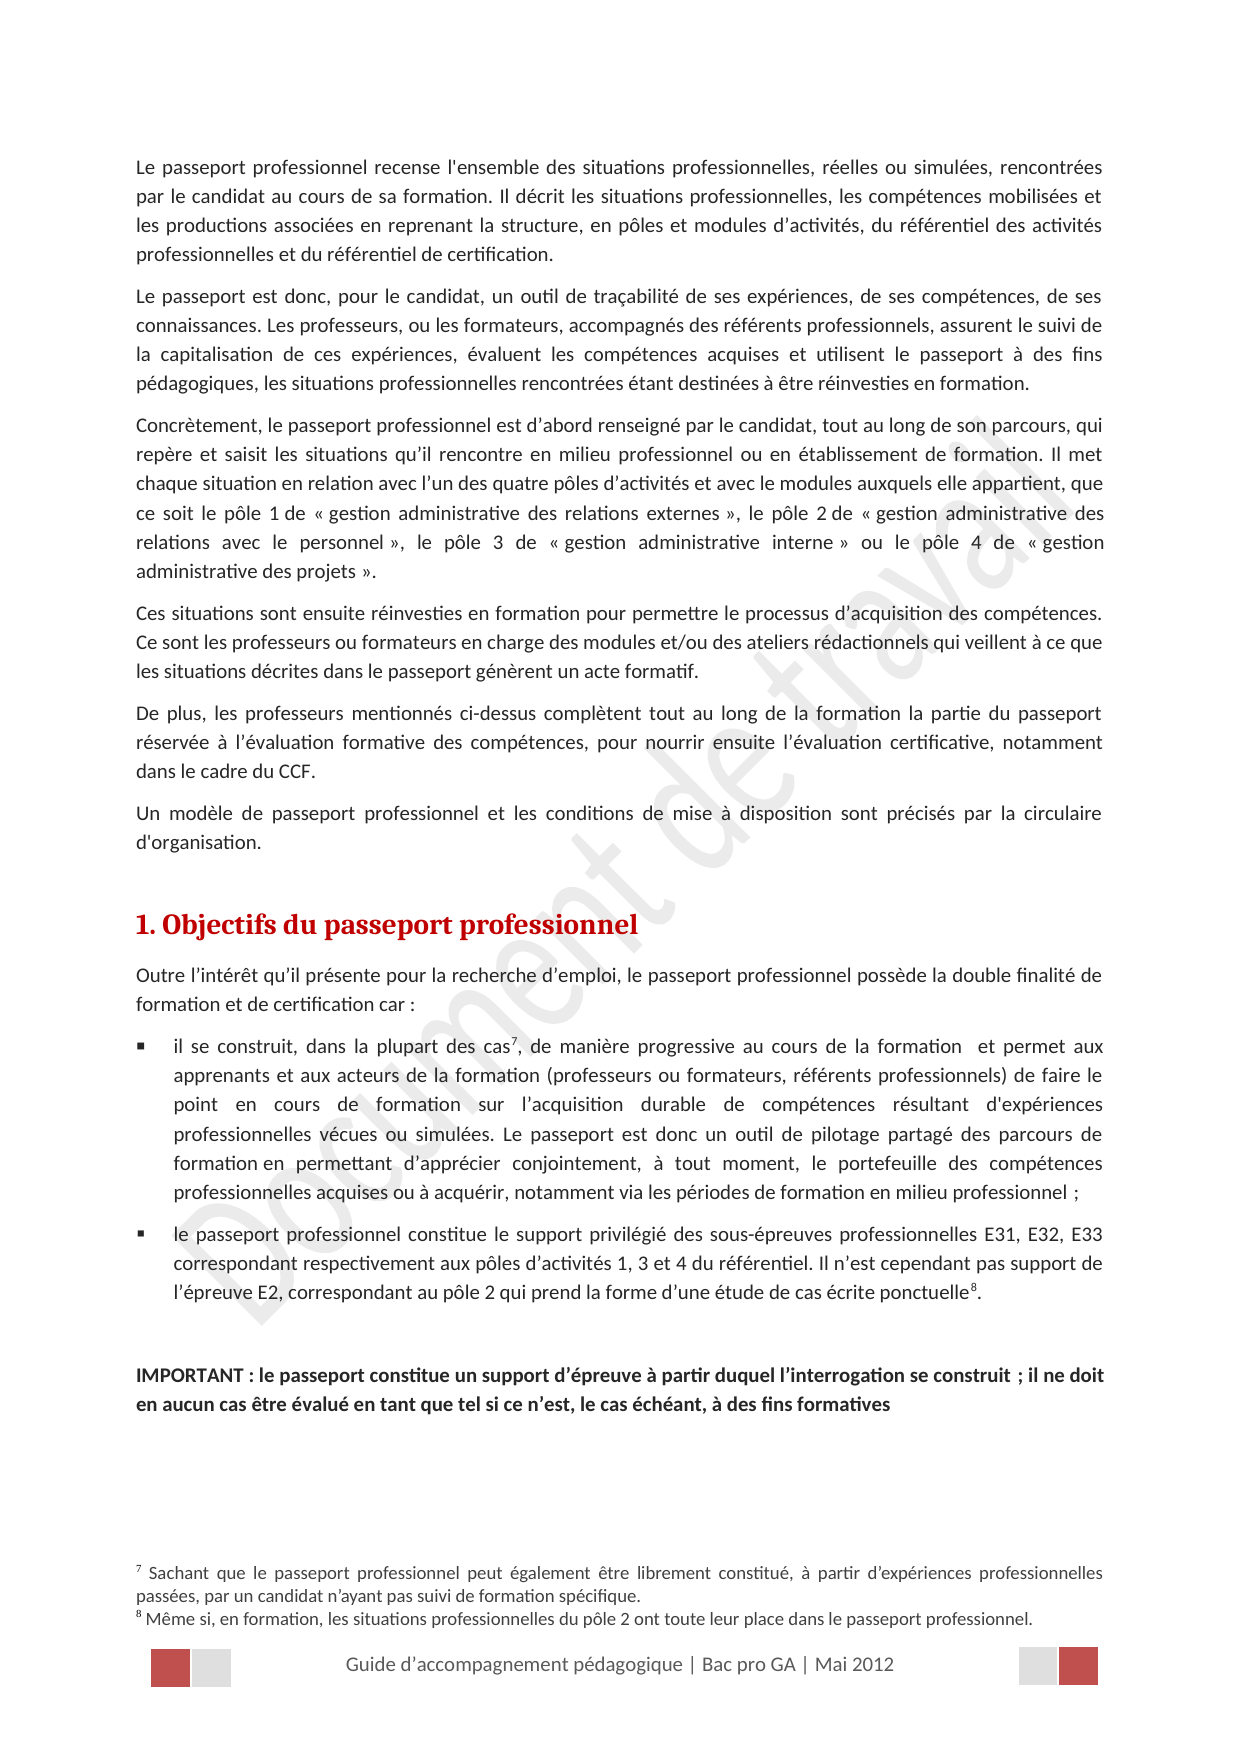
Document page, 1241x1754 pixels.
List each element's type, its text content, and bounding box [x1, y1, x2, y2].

text le passeport professionnel constitue le support privilégié des sous-épreuves professionnelles E31, E32, E33 correspondant respectivement aux pôles d’activités 1, 3 et 4 du référentiel. Il n’est cependant pas support de l’épreuve E2, correspondant au pôle 2 qui prend la forme d’une étude de cas écrite ponctuelle. [136, 1221, 1104, 1304]
text Ces situations sont ensuite réinvesties en formation pour permettre le processus d’acquisition des compétences. Ce sont les professeurs ou formateurs en charge des modules et/ou des ateliers rédactionnels qui veillent à ce que les situations décrites dans le passeport génèrent un acte formatif. [136, 600, 1104, 683]
text Concrètement, le passeport professionnel est d’abord renseigné par le candidat, tout au long de son parcours, qui repère et saisit les situations qu’il rencontre en milieu professionnel ou en établissement de formation. Il met chaque situation en relation avec l’un des quatre pôles d’activités et avec le modules auxquels elle appartient, que ce soit le pôle 1 de « gestion administrative des relations externes », le pôle 2 de « gestion administrative des relations avec le personnel », le pôle 3 de « gestion administrative interne » ou le pôle 4 de « gestion administrative des projets ». [136, 412, 1104, 583]
text De plus, les professeurs mentionnés ci-dessus complètent tout au long de la formation la partie du passeport réservée à l’évaluation formative des compétences, pour nourrir ensuite l’évaluation certificative, notamment dans le cadre du CCF. [136, 700, 1104, 783]
text Le passeport est donc, pour le candidat, un outil de traçabilité de ses expériences, de ses compétences, de ses connaissances. Les professeurs, ou les formateurs, accompagnés des référents professionnels, assurent le suivi de la capitalisation de ces expériences, évaluent les compétences acquises et utilisent le passeport à des fins pédagogiques, les situations professionnelles rencontrées étant destinées à être réinvesties en formation. [136, 283, 1104, 396]
text Un modèle de passeport professionnel et les conditions de mise à disposition sont précisés par la circulaire d'organisation. [136, 800, 1104, 854]
text il se construit, dans la plupart des cas, de manière progressive au cours de la formation et permet aux apprenants et aux acteurs de la formation (professeurs ou formateurs, référents professionnels) de faire le point en cours de formation sur l’acquisition durable de compétences résultant d'expériences professionnelles vécues ou simulées. Le passeport est donc un outil de pilotage partagé des parcours de formation en permettant d’apprécier conjointement, à tout moment, le portefeuille des compétences professionnelles acquises ou à acquérir, notamment via les périodes de formation en milieu professionnel ; [136, 1033, 1104, 1204]
text IMPORTANT : le passeport constitue un support d’épreuve à partir duquel l’interrogation se construit ; il ne doit en aucun cas être évalué en tant que tel si ce n’est, le cas échéant, à des fins formatives [136, 1362, 1104, 1417]
text Outre l’intérêt qu’il présente pour la recherche d’emploi, le passeport professionnel possède la double finalité de formation et de certification car : [136, 962, 1104, 1017]
text Le passeport professionnel recense l'ensemble des situations professionnelles, réelles ou simulées, rencontrées par le candidat au cours de sa formation. Il décrit les situations professionnelles, les compétences mobilisées et les productions associées en reprenant la structure, en pôles et modules d’activités, du référentiel des activités professionnelles et du référentiel de certification. [136, 154, 1104, 267]
text 1. Objectifs du passeport professionnel [136, 908, 1104, 942]
